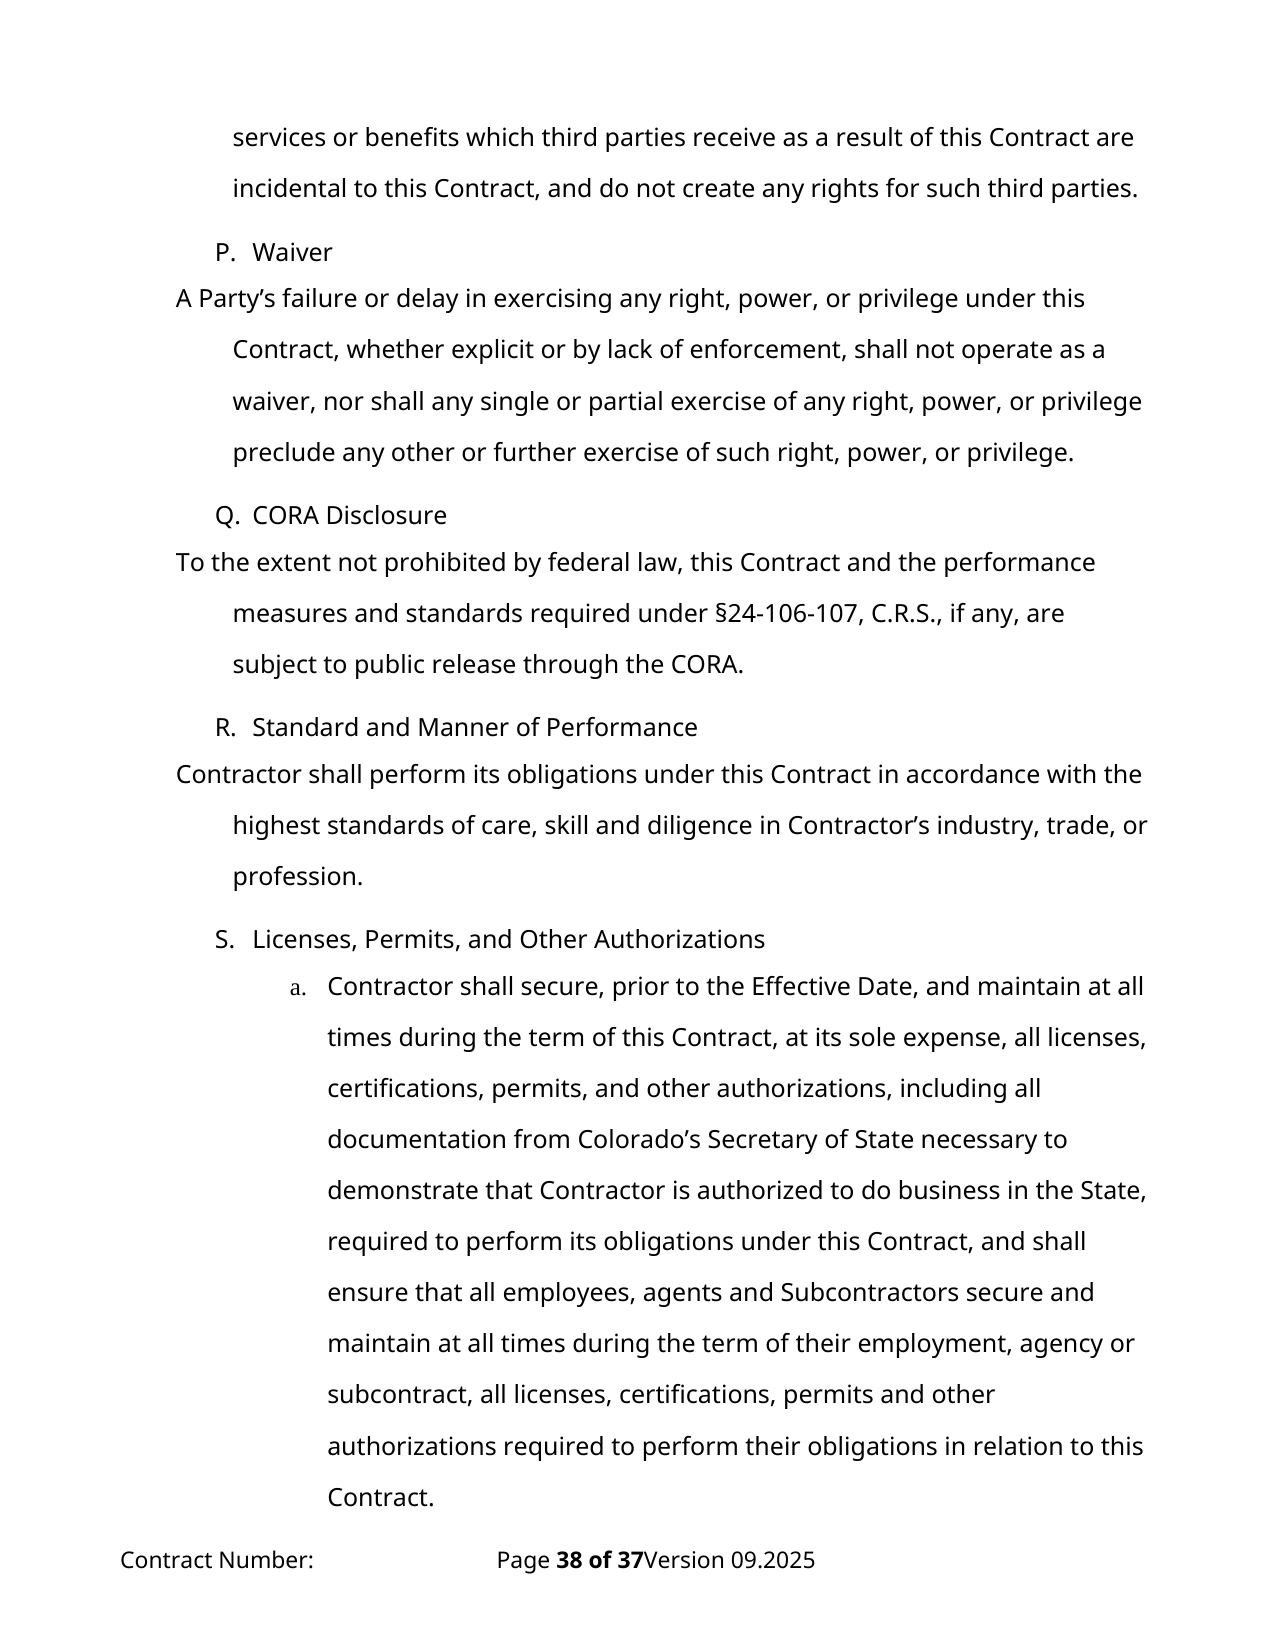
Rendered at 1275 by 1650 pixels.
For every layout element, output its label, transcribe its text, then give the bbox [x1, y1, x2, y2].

text To the extent not prohibited by federal law, this Contract and the performance measures and standards required under §24-106-107, C.R.S., if any, are subject to public release through the CORA. [176, 544, 1155, 681]
text Contractor shall perform its obligations under this Contract in accordance with the highest standards of care, skill and diligence in Contractor’s industry, trade, or profession. [176, 757, 1155, 893]
subtitle Licenses, Permits, and Other Authorizations [214, 922, 1155, 956]
text A Party’s failure or delay in exercising any right, power, or privilege under this Contract, whether explicit or by lack of enforcement, shall not operate as a waiver, nor shall any single or partial exercise of any right, power, or privilege preclude any other or further exercise of such right, power, or privilege. [176, 281, 1155, 468]
subtitle Waiver [214, 234, 1155, 269]
list Contractor shall secure, prior to the Effective Date, and maintain at all times during the term of this Contract, at its sole expense, all licenses, certifications, permits, and other authorizations, including all documentation from Colorado’s Secretary of State necessary to demonstrate that Contractor is authorized to do business in the State, required to perform its obligations under this Contract, and shall ensure that all employees, agents and Subcontractors secure and maintain at all times during the term of their employment, agency or subcontract, all licenses, certifications, permits and other authorizations required to perform their obligations in relation to this Contract. [289, 969, 1155, 1513]
subtitle CORA Disclosure [214, 498, 1155, 532]
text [176, 120, 1155, 205]
subtitle Standard and Manner of Performance [214, 710, 1155, 744]
